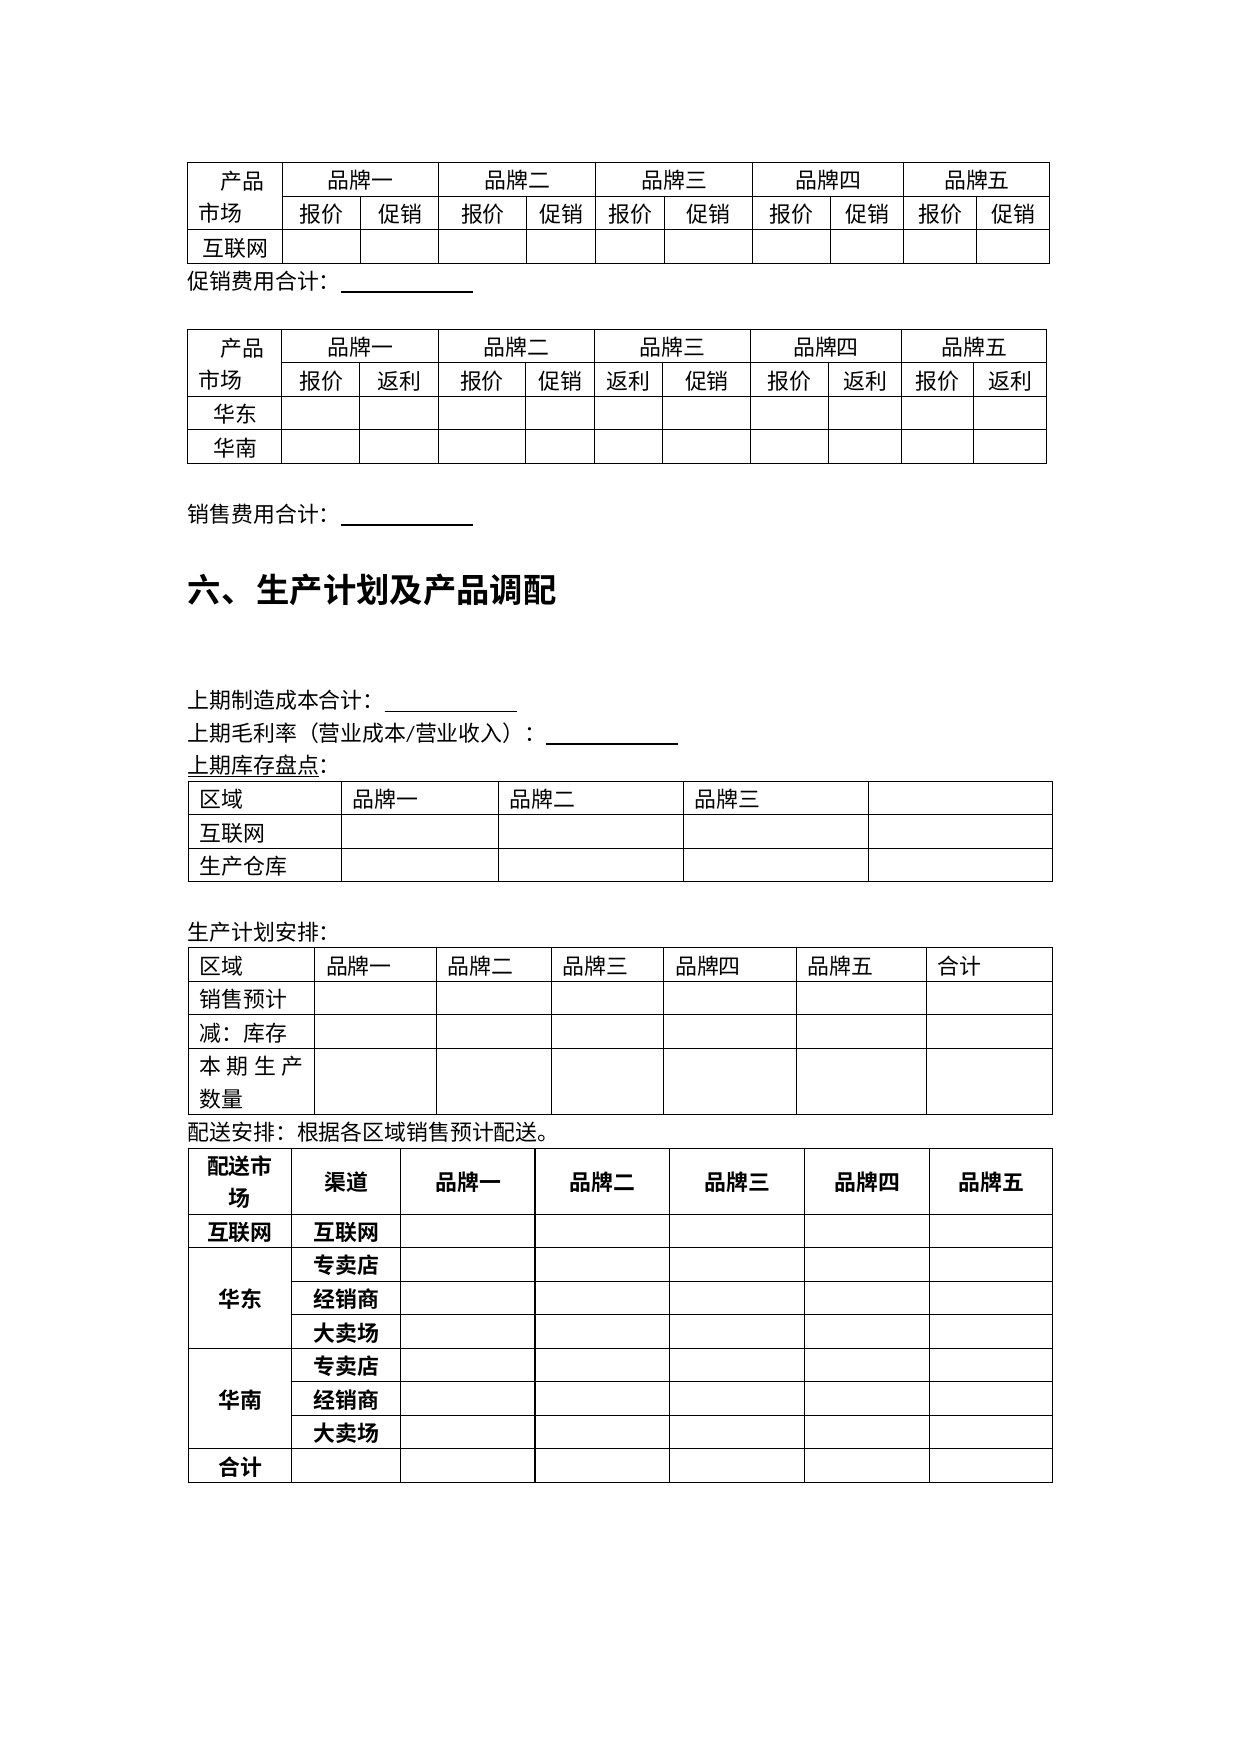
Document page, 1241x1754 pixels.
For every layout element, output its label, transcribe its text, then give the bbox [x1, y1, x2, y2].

table_cell [670, 1349, 804, 1381]
text 生产计划安排： [187, 915, 1053, 947]
table_cell [670, 1416, 804, 1448]
table_header 品牌三 [596, 163, 752, 196]
table_header 产品 市场 [188, 330, 281, 396]
table_cell [797, 982, 926, 1014]
table_cell 销售预计 [189, 982, 314, 1014]
table_cell 华南 [188, 430, 281, 463]
table_cell 返利 [829, 363, 901, 396]
table_cell [977, 230, 1049, 263]
table_header 品牌一 [401, 1149, 534, 1213]
table_cell 华东 [189, 1248, 291, 1348]
table_cell [596, 230, 664, 263]
table_header 产品 市场 [188, 163, 282, 229]
table_cell 报价 [902, 363, 973, 396]
text 上期库存盘点： [187, 748, 1053, 781]
text 上期制造成本合计： [187, 683, 1053, 716]
table_header 品牌三 [670, 1149, 804, 1213]
table_cell [829, 397, 901, 429]
table_header 合计 [927, 948, 1052, 981]
table_cell 促销 [665, 197, 752, 229]
table_cell [805, 1248, 929, 1281]
text 上期毛利率（营业成本/营业收入）： [187, 716, 1053, 748]
table_cell [401, 1382, 534, 1415]
table_cell [437, 982, 551, 1014]
table_cell 报价 [751, 363, 828, 396]
table_cell [684, 815, 868, 848]
table_cell 报价 [439, 197, 526, 229]
table_cell [904, 230, 976, 263]
table_cell 促销 [663, 363, 750, 396]
table_header 品牌五 [797, 948, 926, 981]
table_cell [927, 1015, 1052, 1048]
table_cell 互联网 [292, 1215, 400, 1247]
table_cell 本期生产数量 [189, 1049, 314, 1114]
table_cell [527, 230, 595, 263]
table_cell [536, 1382, 669, 1415]
table_cell [869, 815, 1052, 848]
table_cell [401, 1282, 534, 1314]
table_cell [670, 1215, 804, 1247]
table_cell [930, 1449, 1052, 1482]
table_cell [595, 397, 662, 429]
table_cell 互联网 [189, 1215, 291, 1247]
table_cell [437, 1015, 551, 1048]
table_cell [831, 230, 903, 263]
table_header 品牌三 [552, 948, 663, 981]
table_cell 专卖店 [292, 1349, 400, 1381]
table_cell [665, 230, 752, 263]
table_header [869, 782, 1052, 814]
table_cell [552, 982, 663, 1014]
table_header 品牌五 [930, 1149, 1052, 1213]
table_cell [439, 430, 525, 463]
table_cell [663, 397, 750, 429]
table_cell [499, 815, 683, 848]
table_cell [797, 1049, 926, 1114]
table_cell [292, 1449, 400, 1482]
table_cell [499, 849, 683, 881]
table_cell [315, 982, 436, 1014]
table_header 品牌三 [595, 330, 750, 362]
table_cell 华南 [189, 1349, 291, 1448]
table_header 品牌二 [499, 782, 683, 814]
table_cell [664, 1015, 796, 1048]
table_header 品牌一 [282, 330, 438, 362]
table_cell [536, 1349, 669, 1381]
table_cell [401, 1248, 534, 1281]
table_cell [869, 849, 1052, 881]
table_cell [670, 1382, 804, 1415]
table_cell [315, 1015, 436, 1048]
text 销售费用合计： [187, 496, 1053, 529]
table_cell [437, 1049, 551, 1114]
table_cell 生产仓库 [189, 849, 341, 881]
table_cell 报价 [904, 197, 976, 229]
table_cell 促销 [361, 197, 438, 229]
table_header 配送市场 [189, 1149, 291, 1213]
table_cell [805, 1215, 929, 1247]
table_cell [664, 982, 796, 1014]
table_cell [282, 397, 359, 429]
table_cell 大卖场 [292, 1315, 400, 1348]
table_cell 促销 [527, 197, 595, 229]
table_cell [536, 1282, 669, 1314]
table_cell 返利 [974, 363, 1046, 396]
table_cell [401, 1215, 534, 1247]
table_cell [552, 1049, 663, 1114]
table_cell [930, 1248, 1052, 1281]
table_cell [283, 230, 360, 263]
table_cell 经销商 [292, 1382, 400, 1415]
table_cell [401, 1349, 534, 1381]
table_cell [902, 430, 973, 463]
table_cell 报价 [439, 363, 525, 396]
table_cell 合计 [189, 1449, 291, 1482]
table_cell 返利 [360, 363, 438, 396]
table_cell [930, 1282, 1052, 1314]
table_cell [927, 1049, 1052, 1114]
table_cell [526, 397, 594, 429]
table_cell [342, 815, 498, 848]
table_header 品牌二 [439, 330, 594, 362]
table_cell [670, 1449, 804, 1482]
table_cell [805, 1349, 929, 1381]
table_cell [930, 1382, 1052, 1415]
table_cell [536, 1248, 669, 1281]
text 促销费用合计： [187, 264, 1053, 296]
table_cell [536, 1416, 669, 1448]
table_cell [282, 430, 359, 463]
table_cell 报价 [596, 197, 664, 229]
table_cell 互联网 [188, 230, 282, 263]
table_cell 促销 [526, 363, 594, 396]
table_cell 报价 [283, 197, 360, 229]
table_cell [315, 1049, 436, 1114]
table_cell [805, 1382, 929, 1415]
table_header 品牌一 [315, 948, 436, 981]
table_cell [526, 430, 594, 463]
table_header 品牌二 [536, 1149, 669, 1213]
table_cell [536, 1315, 669, 1348]
table_cell 互联网 [189, 815, 341, 848]
table_header 品牌一 [342, 782, 498, 814]
table_cell [595, 430, 662, 463]
table_header 品牌二 [439, 163, 595, 196]
table_cell 大卖场 [292, 1416, 400, 1448]
table_cell [342, 849, 498, 881]
table_cell [663, 430, 750, 463]
table_cell [552, 1015, 663, 1048]
table_header 品牌四 [805, 1149, 929, 1213]
table_header 渠道 [292, 1149, 400, 1213]
table_cell 促销 [831, 197, 903, 229]
table_cell [360, 397, 438, 429]
table_cell [439, 397, 525, 429]
table_cell [670, 1315, 804, 1348]
table_cell [829, 430, 901, 463]
table_cell [401, 1416, 534, 1448]
table_cell 报价 [282, 363, 359, 396]
table_cell [670, 1282, 804, 1314]
table_cell [930, 1215, 1052, 1247]
table_header 品牌四 [664, 948, 796, 981]
table_cell 促销 [977, 197, 1049, 229]
table_cell [805, 1416, 929, 1448]
table_header 品牌五 [902, 330, 1046, 362]
table_cell [753, 230, 830, 263]
table_cell [439, 230, 526, 263]
table_header 区域 [189, 948, 314, 981]
table_cell 减：库存 [189, 1015, 314, 1048]
table_cell [751, 430, 828, 463]
table_cell [902, 397, 973, 429]
table_cell [401, 1449, 534, 1482]
table_cell [797, 1015, 926, 1048]
text 配送安排：根据各区域销售预计配送。 [187, 1115, 1053, 1147]
table_cell [751, 397, 828, 429]
table_cell [930, 1349, 1052, 1381]
table_header 品牌二 [437, 948, 551, 981]
table_cell [805, 1449, 929, 1482]
table_cell [401, 1315, 534, 1348]
table_cell [927, 982, 1052, 1014]
table_cell [930, 1315, 1052, 1348]
table_cell 经销商 [292, 1282, 400, 1314]
table_cell [684, 849, 868, 881]
table_cell [360, 430, 438, 463]
table_cell [974, 397, 1046, 429]
table_cell [670, 1248, 804, 1281]
table_cell 华东 [188, 397, 281, 429]
table_cell 返利 [595, 363, 662, 396]
subtitle 生产计划及产品调配 [187, 556, 1053, 621]
table_cell 报价 [753, 197, 830, 229]
table_cell [536, 1449, 669, 1482]
table_cell [930, 1416, 1052, 1448]
table_header 品牌三 [684, 782, 868, 814]
table_header 品牌四 [753, 163, 903, 196]
table_header 品牌四 [751, 330, 901, 362]
table_cell [361, 230, 438, 263]
table_cell [805, 1282, 929, 1314]
table_cell [974, 430, 1046, 463]
table_cell 专卖店 [292, 1248, 400, 1281]
table_cell [536, 1215, 669, 1247]
table_header 品牌一 [283, 163, 438, 196]
table_header 区域 [189, 782, 341, 814]
table_header 品牌五 [904, 163, 1049, 196]
table_cell [664, 1049, 796, 1114]
table_cell [805, 1315, 929, 1348]
